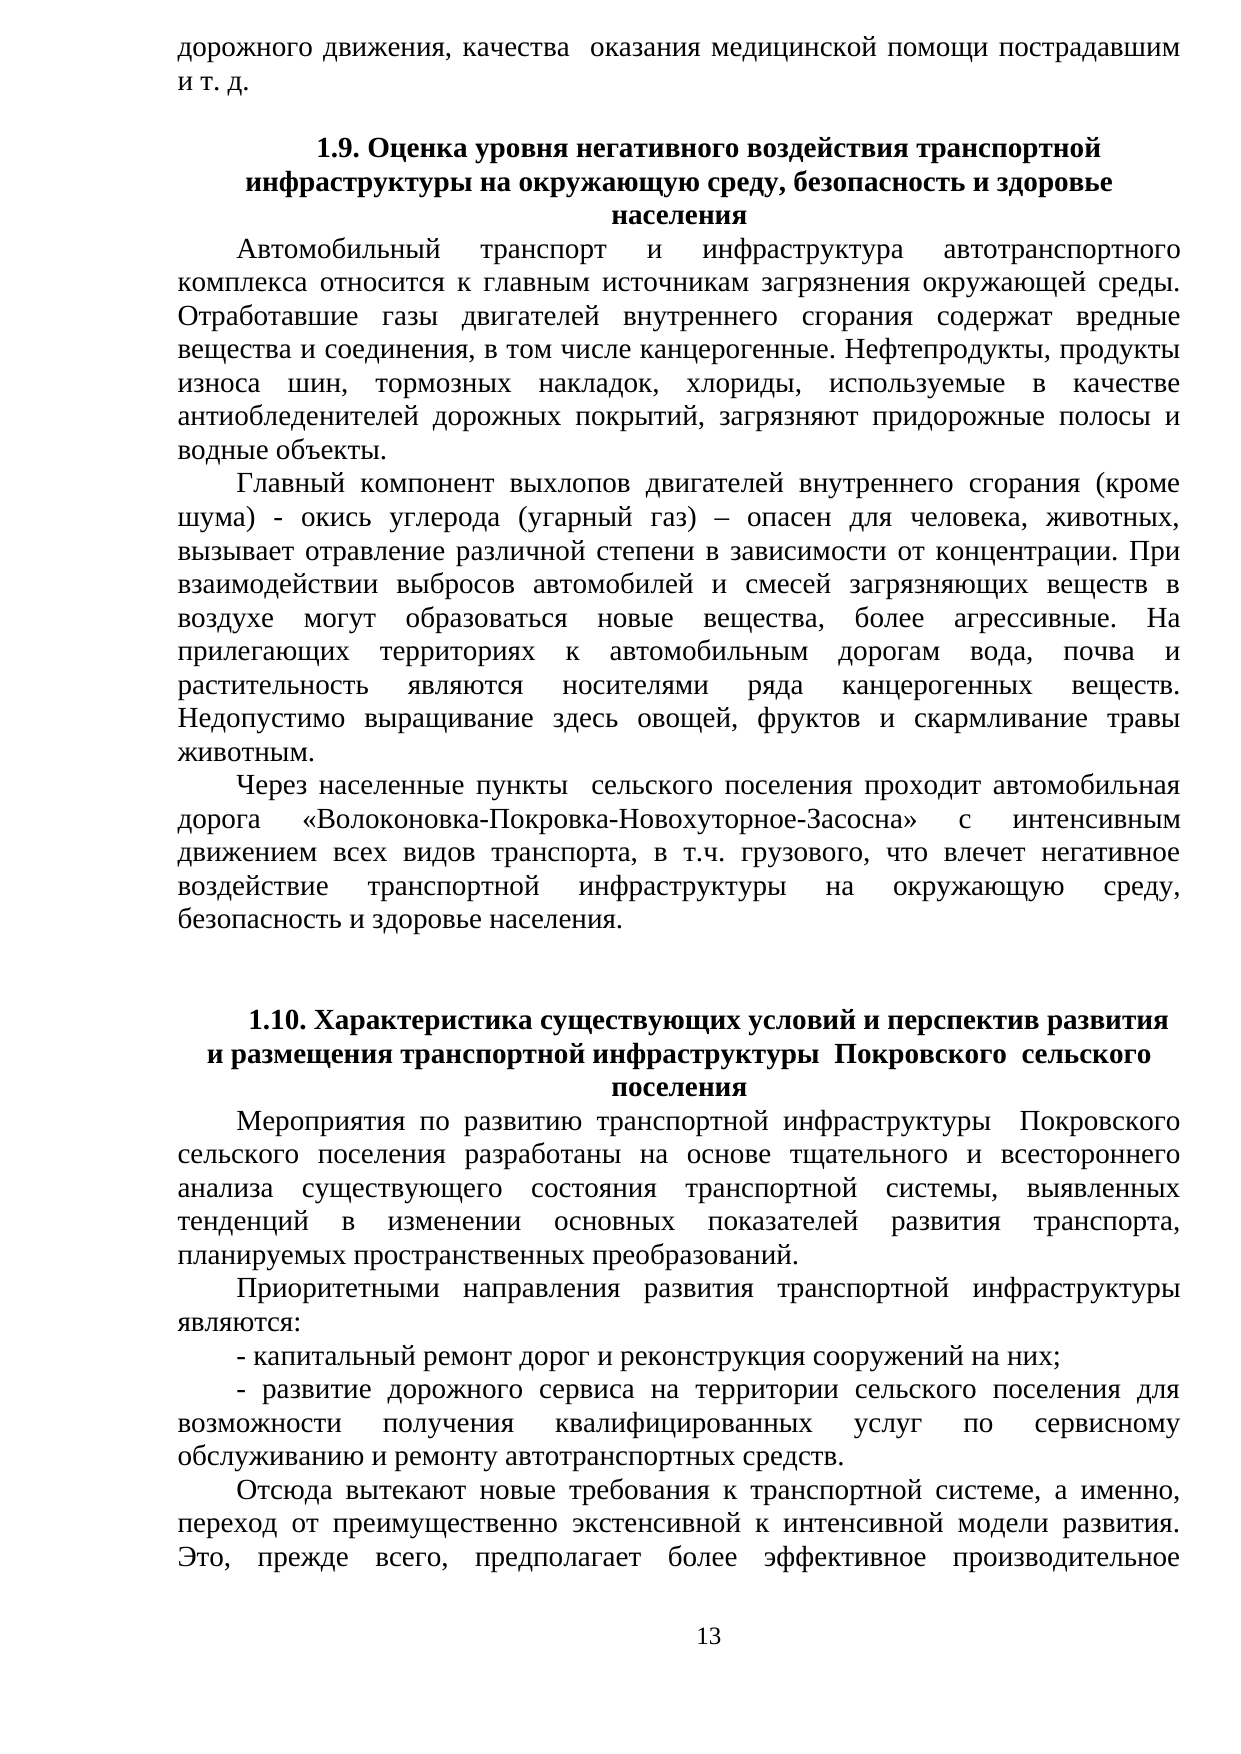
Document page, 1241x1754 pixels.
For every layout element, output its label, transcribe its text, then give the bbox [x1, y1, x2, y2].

text Автомобильный транспорт и инфраструктура автотранспортного комплекса относится к главным источникам загрязнения окружающей среды. Отработавшие газы двигателей внутреннего сгорания содержат вредные вещества и соединения, в том числе канцерогенные. Нефтепродукты, продукты износа шин, тормозных накладок, хлориды, используемые в качестве антиобледенителей дорожных покрытий, загрязняют придорожные полосы и водные объекты. [177, 231, 1181, 466]
text - капитальный ремонт дорог и реконструкция сооружений на них; [177, 1338, 1181, 1371]
text 1.10. Характеристика существующих условий и перспектив развития и размещения транспортной инфраструктуры Покровского сельского поселения [177, 1002, 1181, 1103]
text Приоритетными направления развития транспортной инфраструктуры являются: [177, 1271, 1181, 1338]
text Через населенные пункты сельского поселения проходит автомобильная дорога «Волоконовка-Покровка-Новохуторное-Засосна» с интенсивным движением всех видов транспорта, в т.ч. грузового, что влечет негативное воздействие транспортной инфраструктуры на окружающую среду, безопасность и здоровье населения. [177, 767, 1181, 935]
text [177, 1472, 1181, 1572]
text - развитие дорожного сервиса на территории сельского поселения для возможности получения квалифицированных услуг по сервисному обслуживанию и ремонту автотранспортных средств. [177, 1371, 1181, 1472]
text Главный компонент выхлопов двигателей внутреннего сгорания (кроме шума) - окись углерода (угарный газ) – опасен для человека, животных, вызывает отравление различной степени в зависимости от концентрации. При взаимодействии выбросов автомобилей и смесей загрязняющих веществ в воздухе могут образоваться новые вещества, более агрессивные. На прилегающих территориях к автомобильным дорогам вода, почва и растительность являются носителями ряда канцерогенных веществ. Недопустимо выращивание здесь овощей, фруктов и скармливание травы животным. [177, 466, 1181, 767]
text 1.9. Оценка уровня негативного воздействия транспортной инфраструктуры на окружающую среду, безопасность и здоровье населения [177, 130, 1181, 231]
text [177, 29, 1181, 97]
text Мероприятия по развитию транспортной инфраструктуры Покровского сельского поселения разработаны на основе тщательного и всестороннего анализа существующего состояния транспортной системы, выявленных тенденций в изменении основных показателей развития транспорта, планируемых пространственных преобразований. [177, 1103, 1181, 1271]
